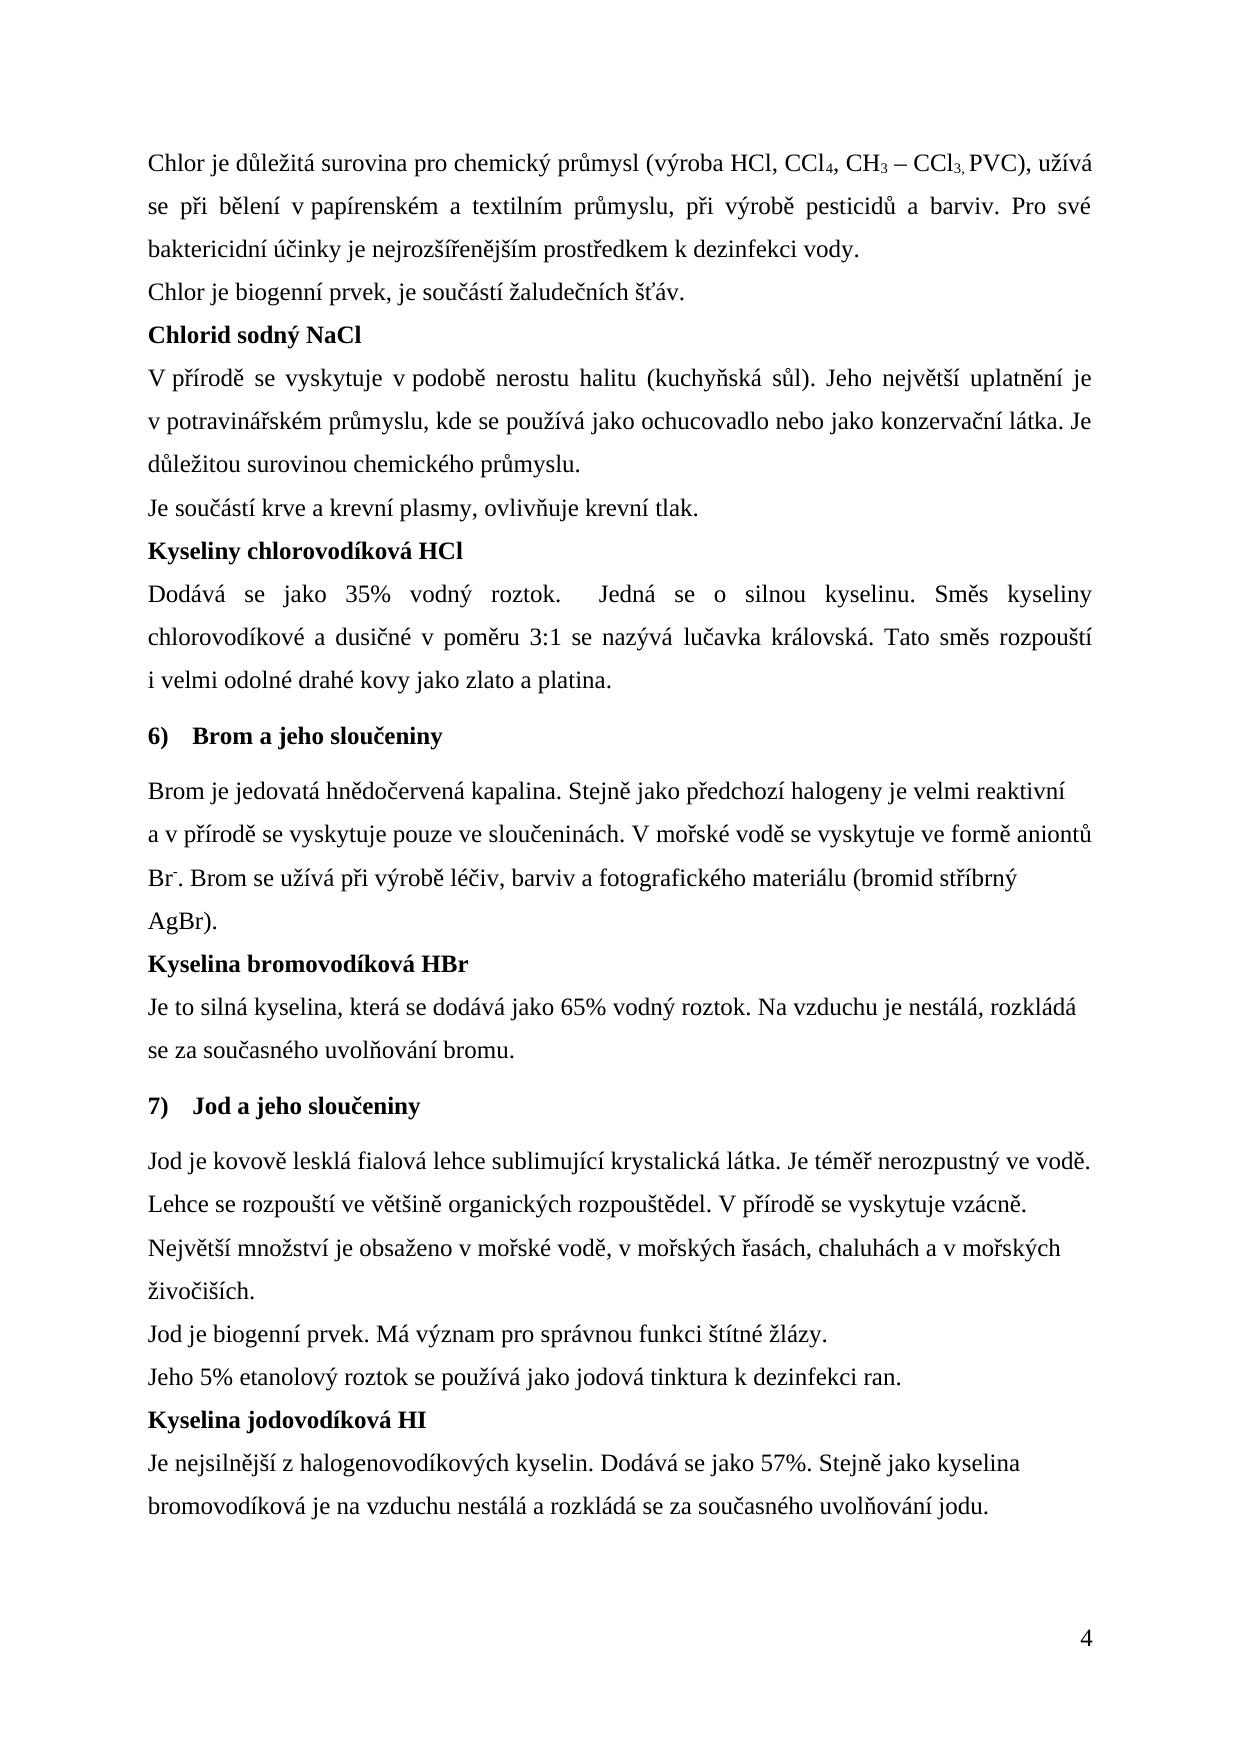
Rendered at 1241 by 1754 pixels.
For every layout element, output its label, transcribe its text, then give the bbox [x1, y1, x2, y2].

text Je součástí krve a krevní plasmy, ovlivňuje krevní tlak. [148, 493, 1093, 521]
text Dodává se jako 35% vodný roztok. Jedná se o silnou kyselinu. Směs kyseliny chlorovodíkové a dusičné v poměru 3:1 se nazývá lučavka královská. Tato směs rozpouští i velmi odolné drahé kovy jako zlato a platina. [148, 579, 1093, 694]
text Jod je kovově lesklá fialová lehce sublimující krystalická látka. Je téměř nerozpustný ve vodě. Lehce se rozpouští ve většině organických rozpouštědel. V přírodě se vyskytuje vzácně. Největší množství je obsaženo v mořské vodě, v mořských řasách, chaluhách a v mořských živočiších. Jod je biogenní prvek. Má význam pro správnou funkci štítné žlázy. Jeho 5% etanolový roztok se používá jako jodová tinktura k dezinfekci ran. [148, 1146, 1093, 1391]
text Kyselina jodovodíková HI [148, 1405, 1093, 1434]
text Je nejsilnější z halogenovodíkových kyselin. Dodává se jako 57%. Stejně jako kyselina bromovodíková je na vzduchu nestálá a rozkládá se za současného uvolňování jodu. [148, 1448, 1093, 1563]
text Brom je jedovatá hnědočervená kapalina. Stejně jako předchozí halogeny je velmi reaktivní a v přírodě se vyskytuje pouze ve sloučeninách. V mořské vodě se vyskytuje ve formě aniontů Br-. Brom se užívá při výrobě léčiv, barviv a fotografického materiálu (bromid stříbrný AgBr). [148, 776, 1093, 934]
text Kyseliny chlorovodíková HCl [148, 536, 1093, 564]
text V přírodě se vyskytuje v podobě nerostu halitu (kuchyňská sůl). Jeho největší uplatnění je v potravinářském průmyslu, kde se používá jako ochucovadlo nebo jako konzervační látka. Je důležitou surovinou chemického průmyslu. [148, 363, 1093, 478]
list Brom a jeho sloučeniny [148, 721, 1093, 749]
text Je to silná kyselina, která se dodává jako 65% vodný roztok. Na vzduchu je nestálá, rozkládá se za současného uvolňování bromu. [148, 992, 1093, 1064]
text Chlor je důležitá surovina pro chemický průmysl (výroba HCl, CCl4, CH3 – CCl3, PVC), užívá se při bělení v papírenském a textilním průmyslu, při výrobě pesticidů a barviv. Pro své baktericidní účinky je nejrozšířenějším prostředkem k dezinfekci vody. [148, 148, 1093, 263]
text Kyselina bromovodíková HBr [148, 949, 1093, 978]
text Chlor je biogenní prvek, je součástí žaludečních šťáv. [148, 277, 1093, 306]
text Chlorid sodný NaCl [148, 320, 1093, 349]
list Jod a jeho sloučeniny [148, 1091, 1093, 1119]
